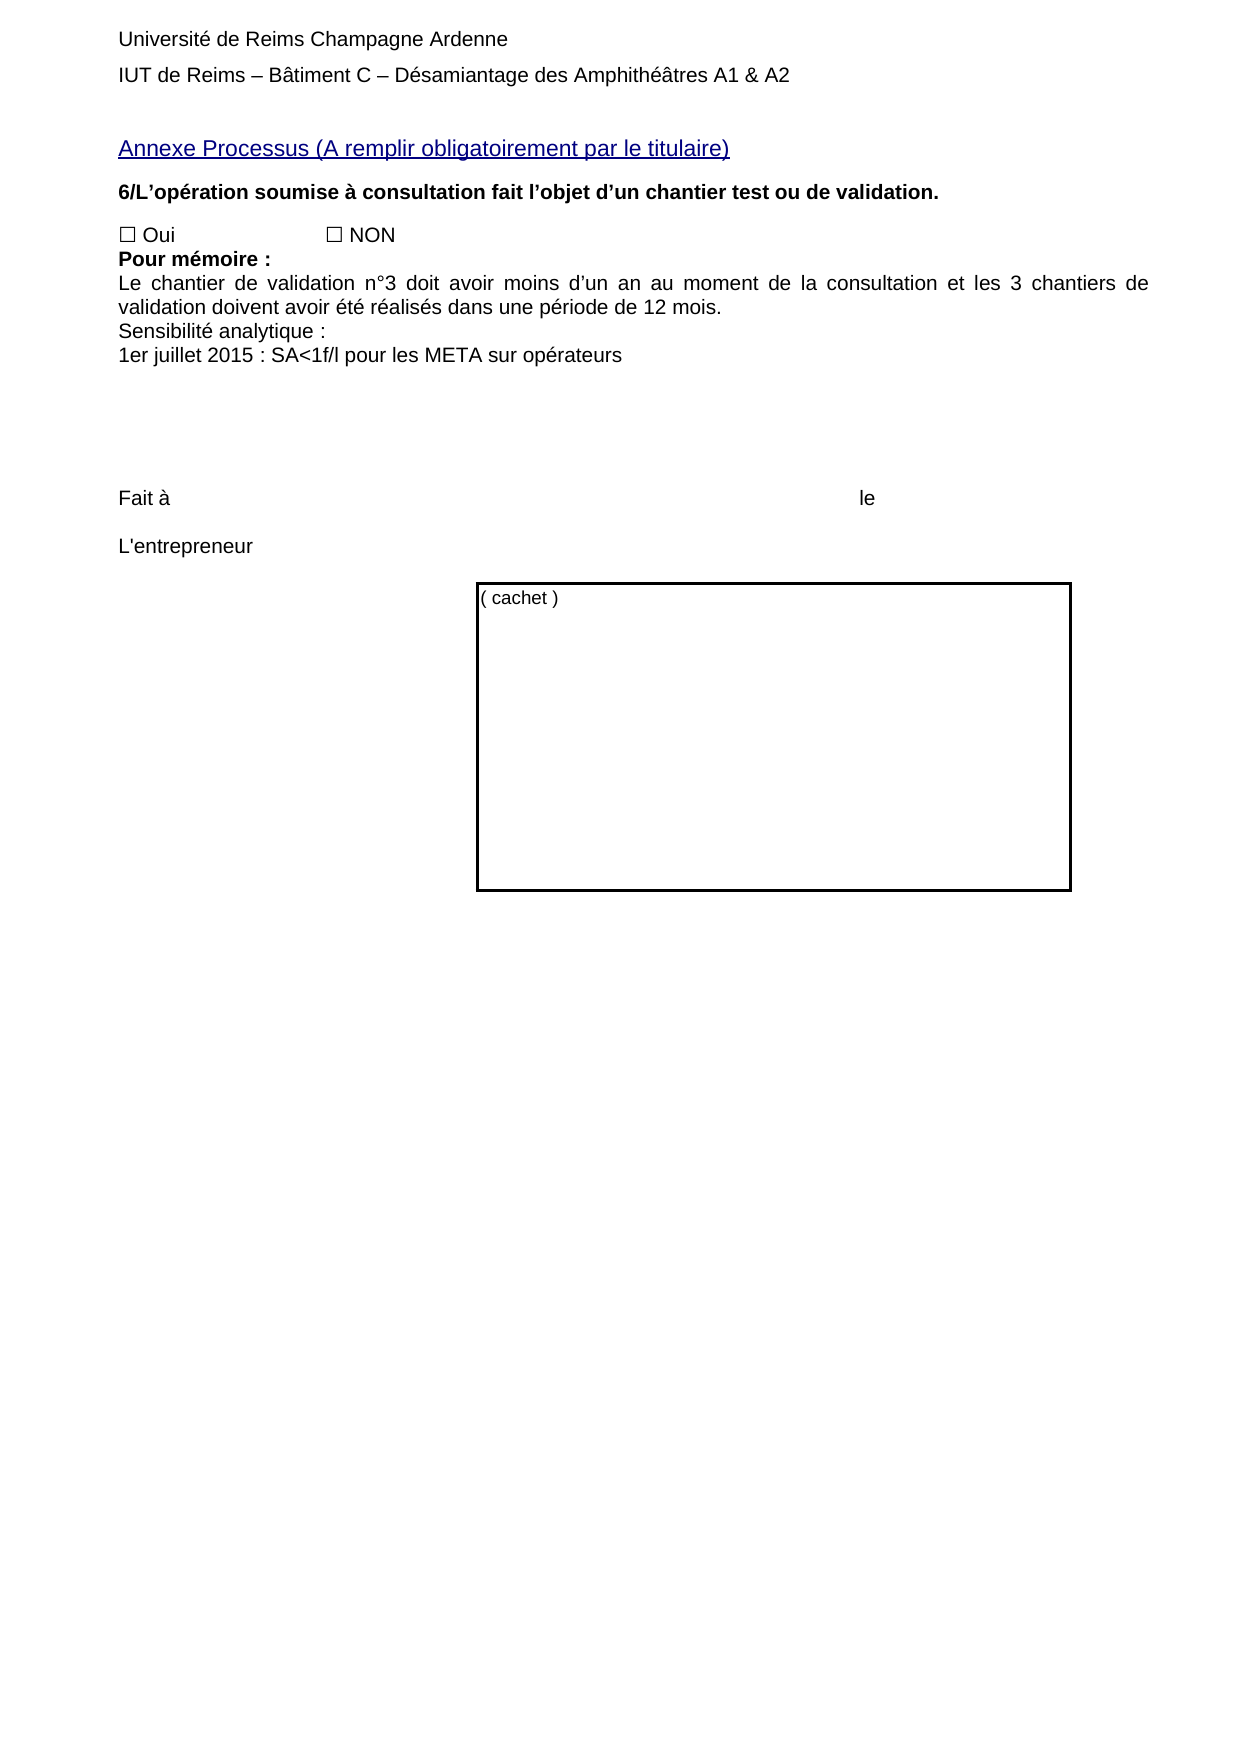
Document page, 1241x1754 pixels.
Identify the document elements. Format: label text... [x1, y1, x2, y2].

text Pour mémoire : [118, 247, 1152, 271]
text Sensibilité analytique : [118, 318, 1152, 342]
text 6/L’opération soumise à consultation fait l’objet d’un chantier test ou de validation. [118, 180, 1152, 204]
text Le chantier de validation n°3 doit avoir moins d’un an au moment de la consultation et les 3 chantiers de validation doivent avoir été réalisés dans une période de 12 mois. [118, 271, 1152, 318]
text 1er juillet 2015 : SA<1f/l pour les META sur opérateurs [118, 342, 1152, 366]
text Fait à le [118, 486, 1039, 510]
text L'entrepreneur [118, 534, 1039, 558]
table_header ( cachet ) [479, 585, 1069, 889]
text ☐ Oui ☐ NON [118, 223, 1152, 247]
